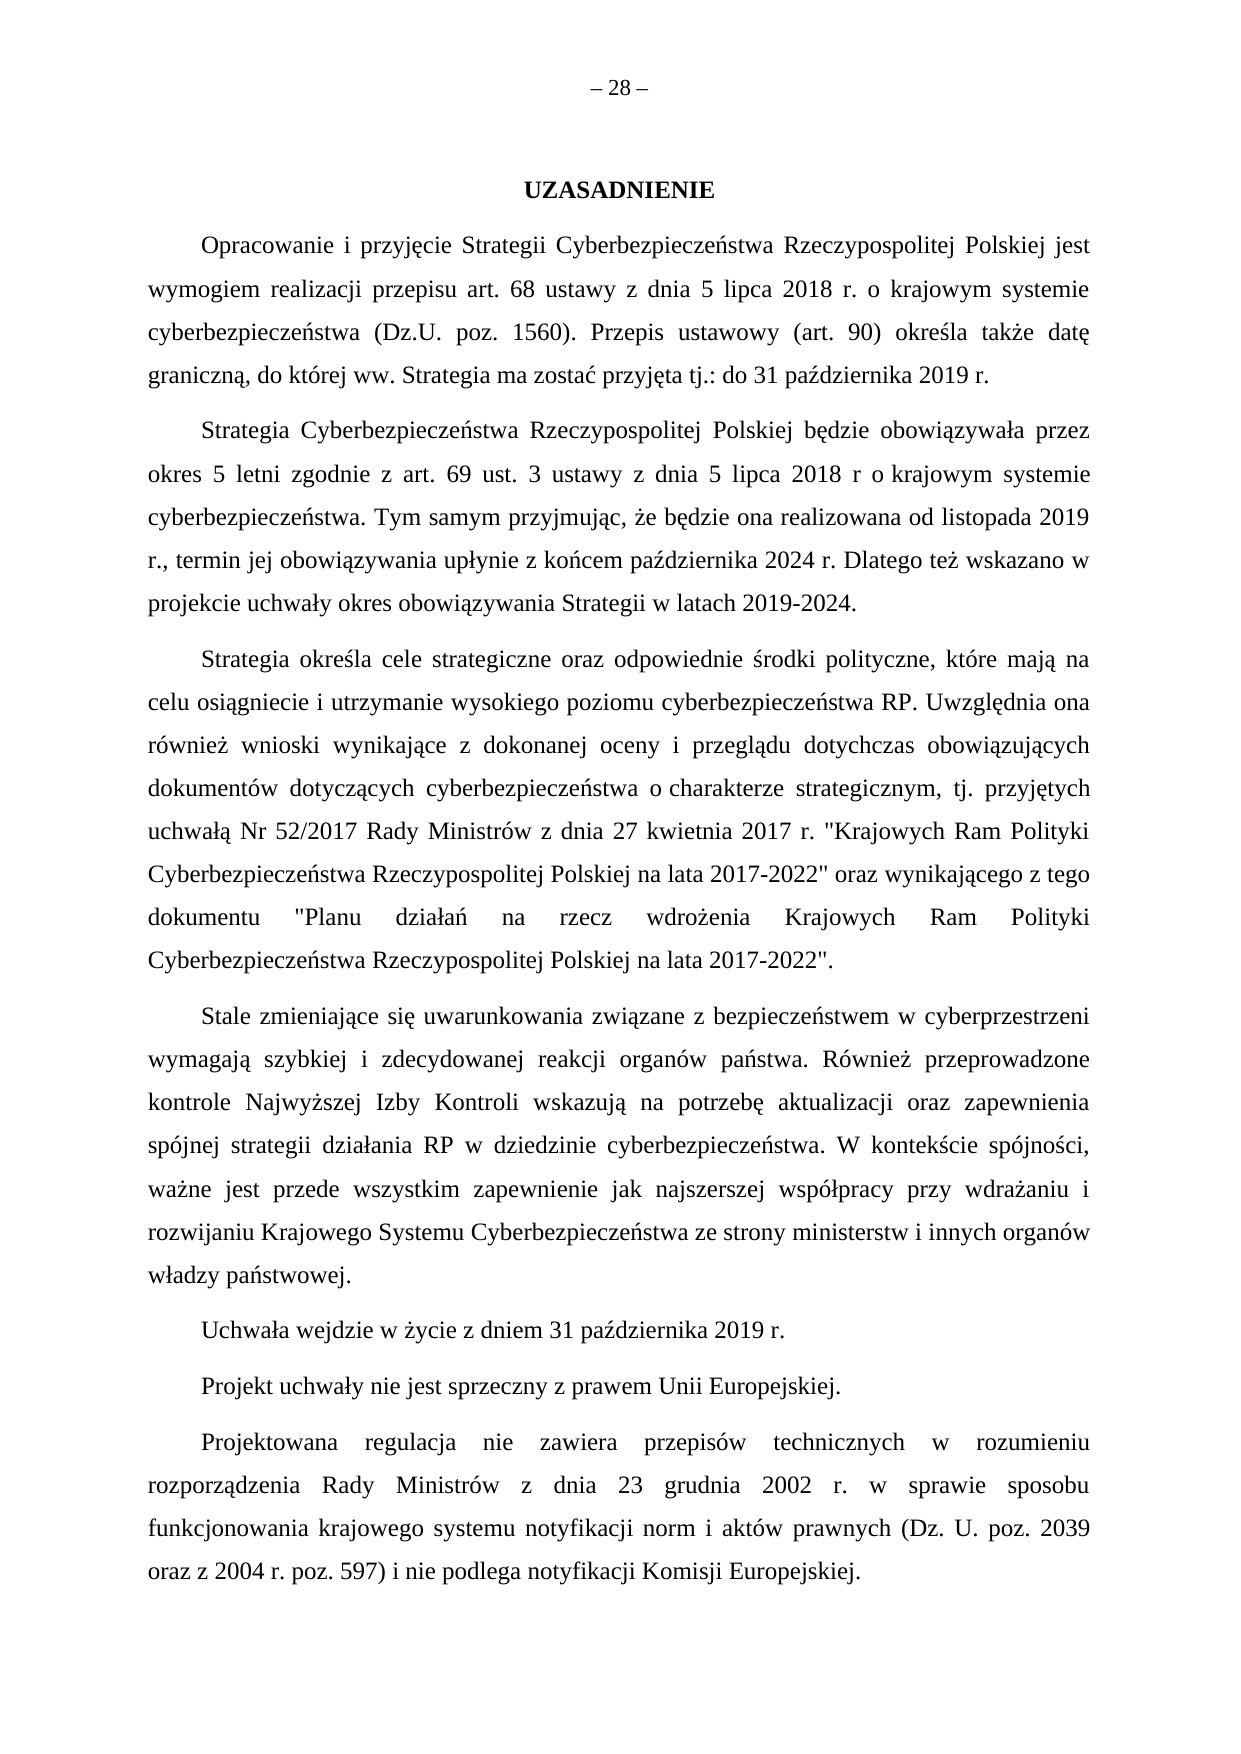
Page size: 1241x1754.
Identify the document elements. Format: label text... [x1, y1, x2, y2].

text Strategia Cyberbezpieczeństwa Rzeczypospolitej Polskiej będzie obowiązywała przez okres 5 letni zgodnie z art. 69 ust. 3 ustawy z dnia 5 lipca 2018 r o krajowym systemie cyberbezpieczeństwa. Tym samym przyjmując, że będzie ona realizowana od listopada 2019 r., termin jej obowiązywania upłynie z końcem października 2024 r. Dlatego też wskazano w projekcie uchwały okres obowiązywania Strategii w latach 2019-2024. [148, 416, 1091, 617]
text Projektowana regulacja nie zawiera przepisów technicznych w rozumieniu rozporządzenia Rady Ministrów z dnia 23 grudnia 2002 r. w sprawie sposobu funkcjonowania krajowego systemu notyfikacji norm i aktów prawnych (Dz. U. poz. 2039 oraz z 2004 r. poz. 597) i nie podlega notyfikacji Komisji Europejskiej. [148, 1427, 1091, 1585]
text Uchwała wejdzie w życie z dniem 31 października 2019 r. [148, 1316, 1091, 1344]
text Projekt uchwały nie jest sprzeczny z prawem Unii Europejskiej. [148, 1371, 1091, 1400]
text Strategia określa cele strategiczne oraz odpowiednie środki polityczne, które mają na celu osiągniecie i utrzymanie wysokiego poziomu cyberbezpieczeństwa RP. Uwzględnia ona również wnioski wynikające z dokonanej oceny i przeglądu dotychczas obowiązujących dokumentów dotyczących cyberbezpieczeństwa o charakterze strategicznym, tj. przyjętych uchwałą Nr 52/2017 Rady Ministrów z dnia 27 kwietnia 2017 r. "Krajowych Ram Polityki Cyberbezpieczeństwa Rzeczypospolitej Polskiej na lata 2017-2022" oraz wynikającego z tego dokumentu "Planu działań na rzecz wdrożenia Krajowych Ram Polityki Cyberbezpieczeństwa Rzeczypospolitej Polskiej na lata 2017-2022". [148, 644, 1091, 974]
text Opracowanie i przyjęcie Strategii Cyberbezpieczeństwa Rzeczypospolitej Polskiej jest wymogiem realizacji przepisu art. 68 ustawy z dnia 5 lipca 2018 r. o krajowym systemie cyberbezpieczeństwa (Dz.U. poz. 1560). Przepis ustawowy (art. 90) określa także datę graniczną, do której ww. Strategia ma zostać przyjęta tj.: do 31 października 2019 r. [148, 231, 1091, 389]
text UZASADNIENIE [148, 175, 1091, 204]
text Stale zmieniające się uwarunkowania związane z bezpieczeństwem w cyberprzestrzeni wymagają szybkiej i zdecydowanej reakcji organów państwa. Również przeprowadzone kontrole Najwyższej Izby Kontroli wskazują na potrzebę aktualizacji oraz zapewnienia spójnej strategii działania RP w dziedzinie cyberbezpieczeństwa. W kontekście spójności, ważne jest przede wszystkim zapewnienie jak najszerszej współpracy przy wdrażaniu i rozwijaniu Krajowego Systemu Cyberbezpieczeństwa ze strony ministerstw i innych organów władzy państwowej. [148, 1001, 1091, 1289]
